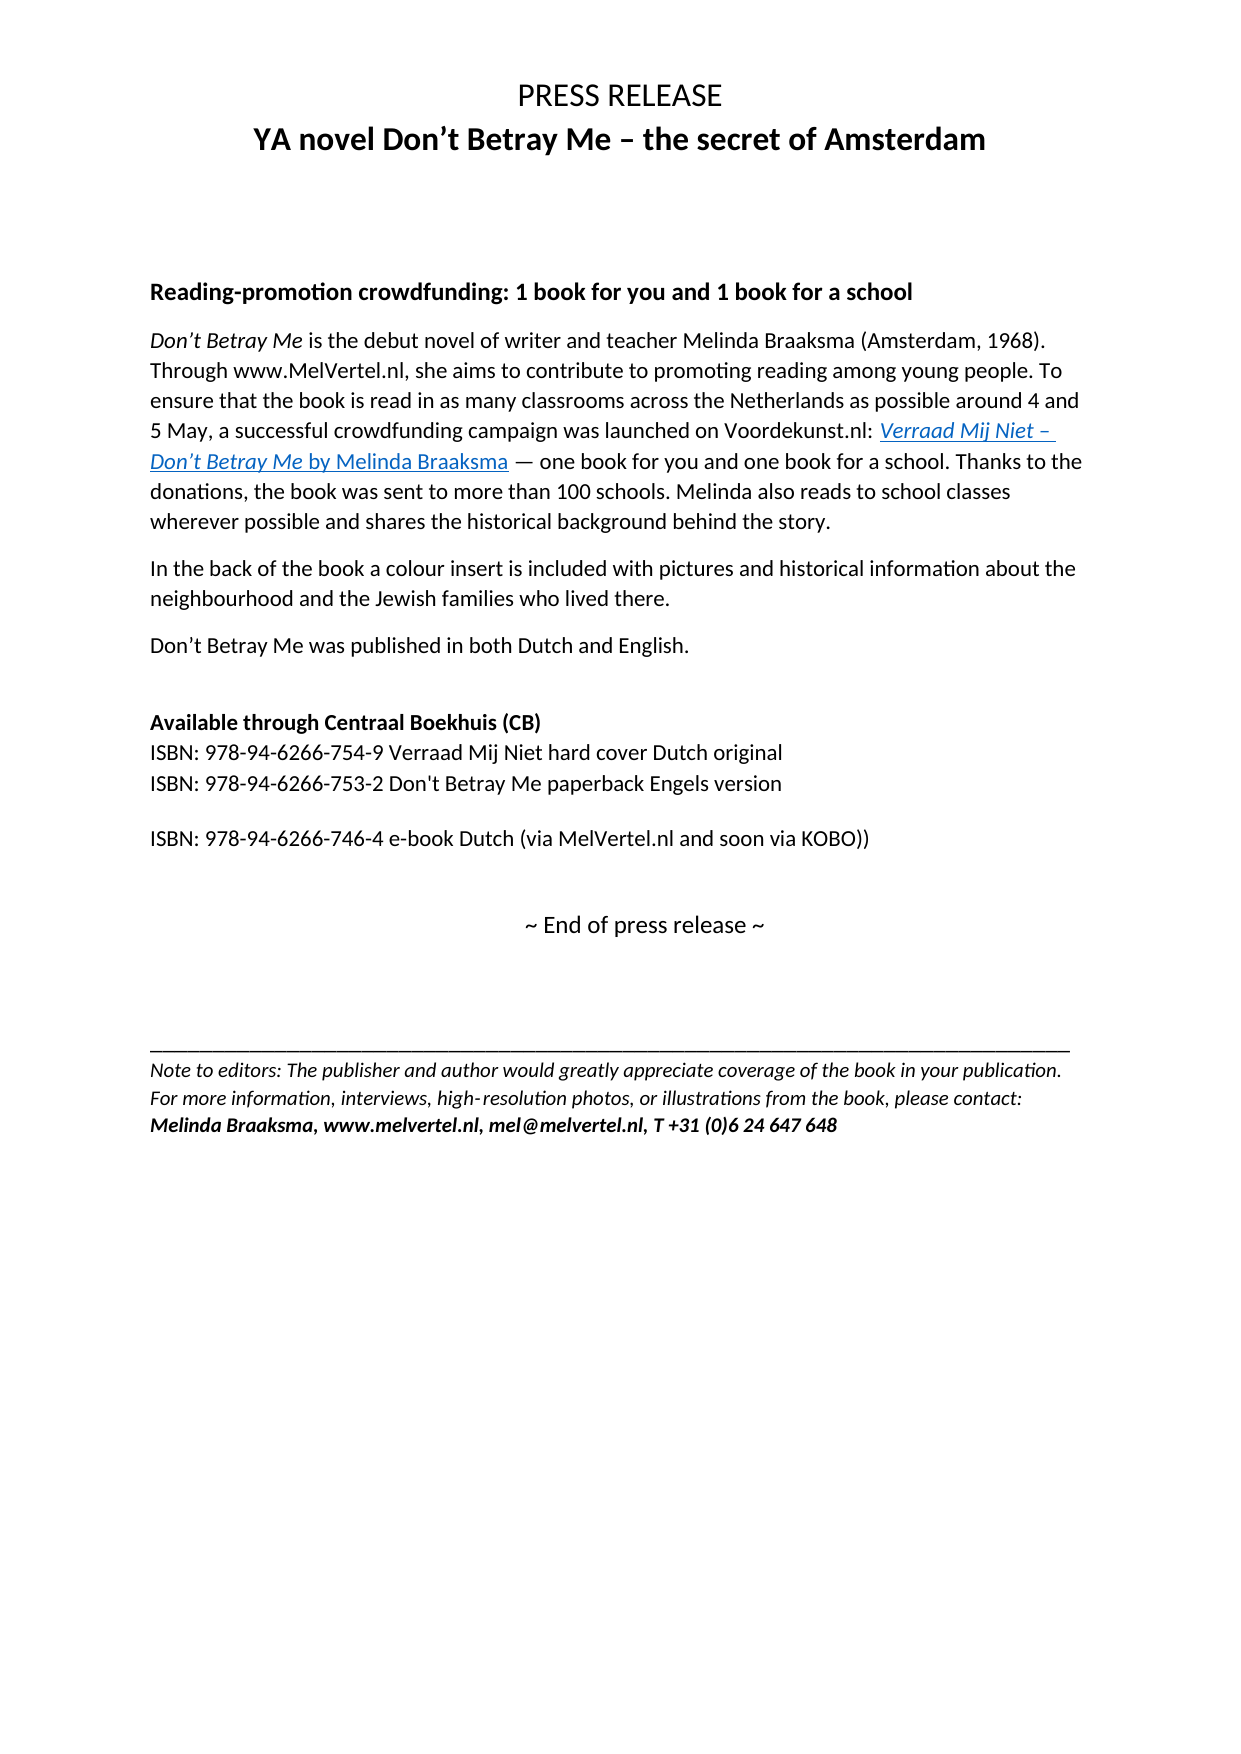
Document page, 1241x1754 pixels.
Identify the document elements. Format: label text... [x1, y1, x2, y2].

text Don’t Betray Me was published in both Dutch and English. [150, 631, 1090, 689]
text Don’t Betray Me is the debut novel of writer and teacher Melinda Braaksma (Amsterdam, 1968). Through www.MelVertel.nl, she aims to contribute to promoting reading among young people. To ensure that the book is read in as many classrooms across the Netherlands as possible around 4 and 5 May, a successful crowdfunding campaign was launched on Voordekunst.nl: Verraad Mij Niet – Don’t Betray Me by Melinda Braaksma — one book for you and one book for a school. Thanks to the donations, the book was sent to more than 100 schools. Melinda also reads to school classes wherever possible and shares the historical background behind the story. [150, 326, 1090, 535]
text ISBN: 978-94-6266-746-4 e-book Dutch (via MelVertel.nl and soon via KOBO)) [150, 824, 1090, 882]
text ~ End of press release ~ [150, 909, 1090, 940]
text Available through Centraal Boekhuis (CB) ISBN: 978-94-6266-754-9 Verraad Mij Niet hard cover Dutch original ISBN: 978-94-6266-753-2 Don't Betray Me paperback Engels version [150, 708, 1090, 797]
text __________________________________________________________________________ Note to editors: The publisher and author would greatly appreciate coverage of the book in your publication. For more information, interviews, high-resolution photos, or illustrations from the book, please contact: Melinda Braaksma, www.melvertel.nl, mel@melvertel.nl, T +31 (0)6 24 647 648 [150, 1025, 1090, 1138]
text In the back of the book a colour insert is included with pictures and historical information about the neighbourhood and the Jewish families who lived there. [150, 554, 1090, 612]
text Reading-promotion crowdfunding: 1 book for you and 1 book for a school [150, 276, 1090, 307]
